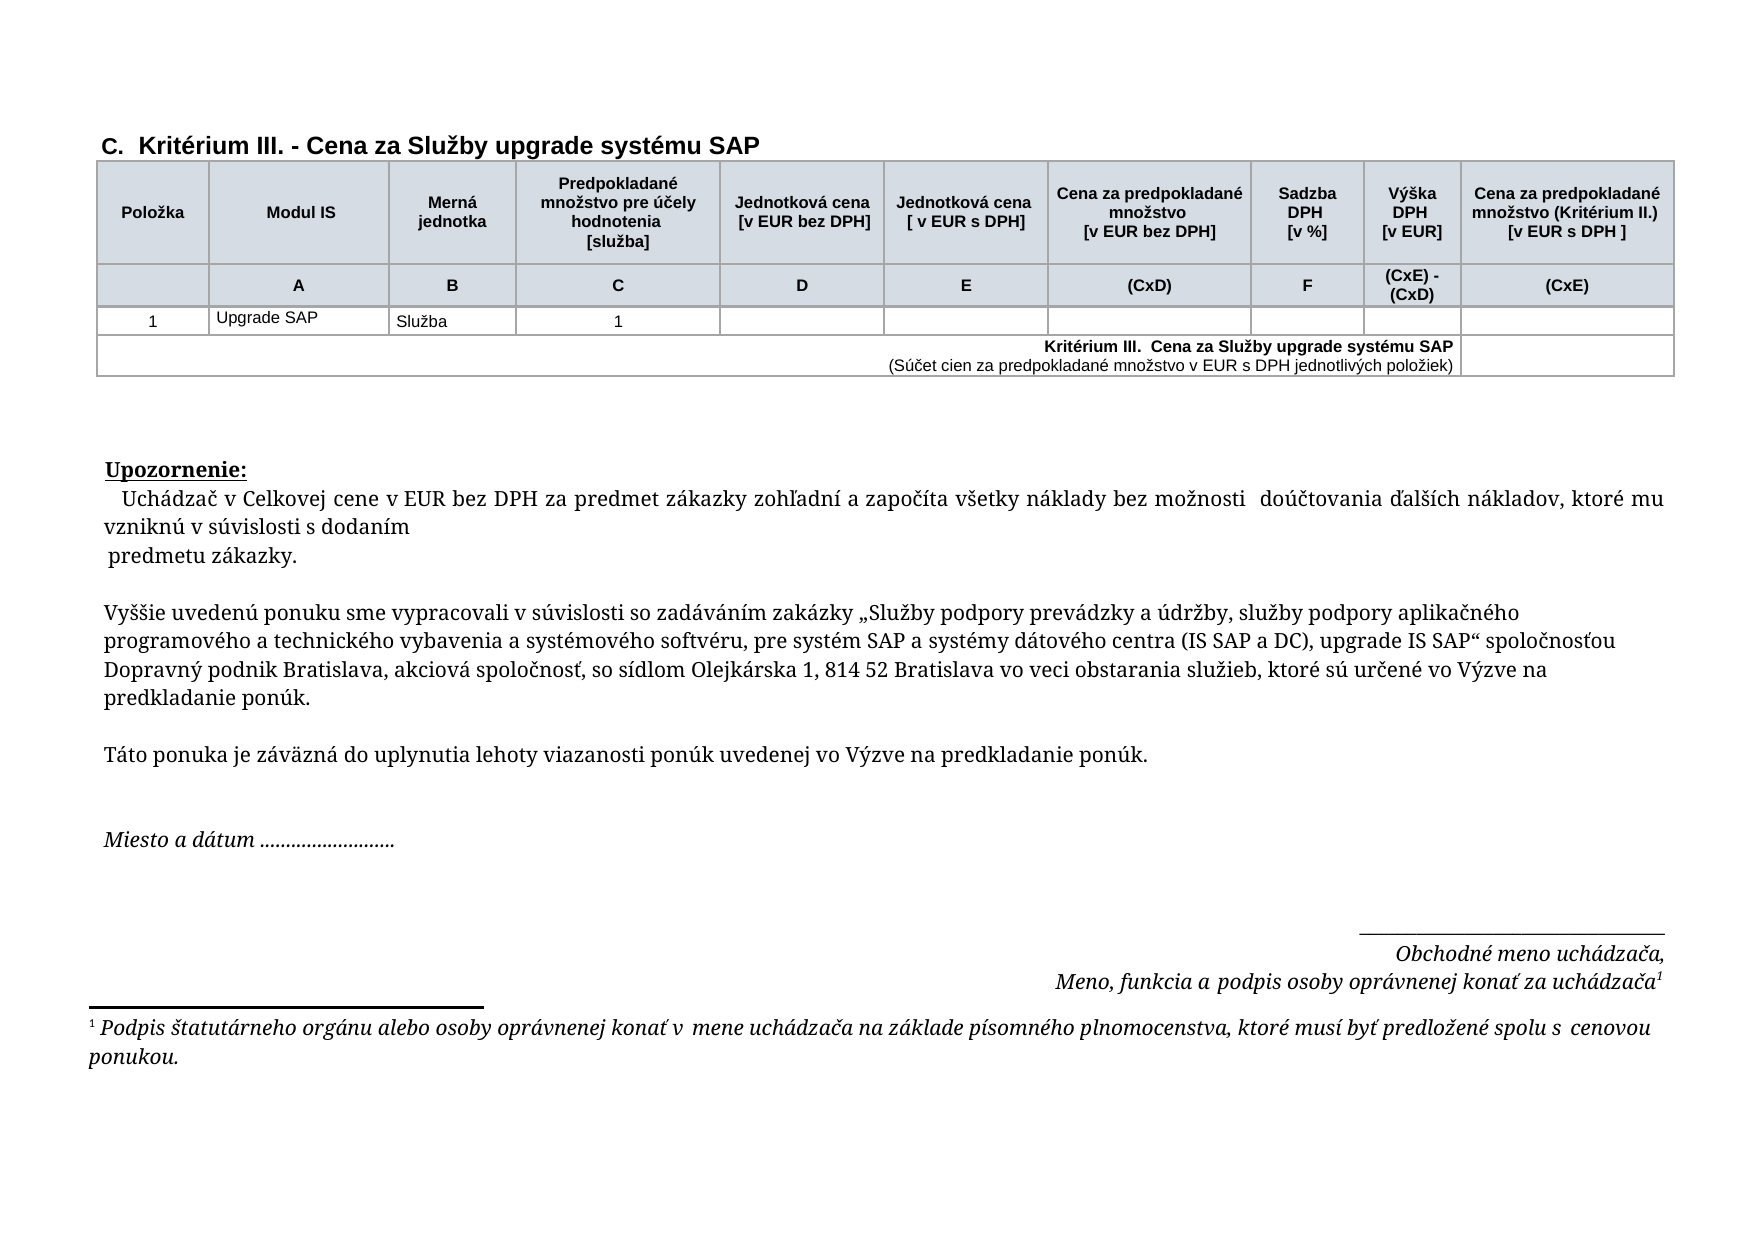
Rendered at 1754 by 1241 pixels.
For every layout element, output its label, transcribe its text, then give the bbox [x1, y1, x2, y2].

table_header Merná jednotka [390, 162, 515, 263]
table_cell Služba [390, 308, 515, 334]
table_header Cena za predpokladané množstvo (Kritérium II.) [v EUR s DPH ] [1462, 162, 1673, 263]
text Obchodné meno uchádzača, [89, 939, 1665, 967]
table_cell Upgrade SAP [210, 308, 388, 334]
text Táto ponuka je záväzná do uplynutia lehoty viazanosti ponúk uvedenej vo Výzve na predkladanie ponúk. [103, 740, 1665, 768]
table_cell [1462, 308, 1673, 334]
text ________________________________ [89, 911, 1665, 939]
table_cell [98, 265, 208, 305]
table_cell (CxE) - (CxD) [1365, 265, 1460, 305]
table_header Predpokladané množstvo pre účely hodnotenia [služba] [517, 162, 719, 263]
table_header Položka [98, 162, 208, 263]
table_cell (CxD) [1049, 265, 1250, 305]
text predmetu zákazky. [59, 541, 1665, 569]
table_cell [1252, 308, 1363, 334]
table_header Jednotková cena [ v EUR s DPH] [885, 162, 1047, 263]
table_cell [1049, 308, 1250, 334]
table_cell F [1252, 265, 1363, 305]
table_cell (CxE) [1462, 265, 1673, 305]
table_cell 1 [98, 308, 208, 334]
table_cell Kritérium III. Cena za Služby upgrade systému SAP (Súčet cien za predpokladané množstvo v EUR s DPH jednotlivých položiek) [98, 336, 1460, 375]
table_cell 1 [517, 308, 719, 334]
table_cell E [885, 265, 1047, 305]
table_header Modul IS [210, 162, 388, 263]
table_header Cena za predpokladané množstvo [v EUR bez DPH] [1049, 162, 1250, 263]
table_header Výška DPH [v EUR] [1365, 162, 1460, 263]
list Kritérium III. - Cena za Služby upgrade systému SAP [101, 131, 1665, 160]
table_cell B [390, 265, 515, 305]
table_cell [721, 308, 883, 334]
text Meno, funkcia a podpis osoby oprávnenej konať za uchádzača [89, 967, 1665, 996]
table_cell C [517, 265, 719, 305]
table_header Jednotková cena [v EUR bez DPH] [721, 162, 883, 263]
table_cell [1365, 308, 1460, 334]
table_cell [885, 308, 1047, 334]
table_cell D [721, 265, 883, 305]
text Vyššie uvedenú ponuku sme vypracovali v súvislosti so zadáváním zakázky „Služby podpory prevádzky a údržby, služby podpory aplikačného programového a technického vybavenia a systémového softvéru, pre systém SAP a systémy dátového centra (IS SAP a DC), upgrade IS SAP“ spoločnosťou Dopravný podnik Bratislava, akciová spoločnosť, so sídlom Olejkárska 1, 814 52 Bratislava vo veci obstarania služieb, ktoré sú určené vo Výzve na predkladanie ponúk. [103, 598, 1665, 712]
table_header Sadzba DPH [v %] [1252, 162, 1363, 263]
text Miesto a dátum .......................... [103, 825, 1665, 854]
table_cell [1462, 336, 1673, 375]
text Upozornenie: [89, 456, 1665, 484]
table_cell A [210, 265, 388, 305]
text Uchádzač v Celkovej cene v EUR bez DPH za predmet zákazky zohľadní a započíta všetky náklady bez možnosti doúčtovania ďalších nákladov, ktoré mu vzniknú v súvislosti s dodaním [59, 484, 1665, 541]
